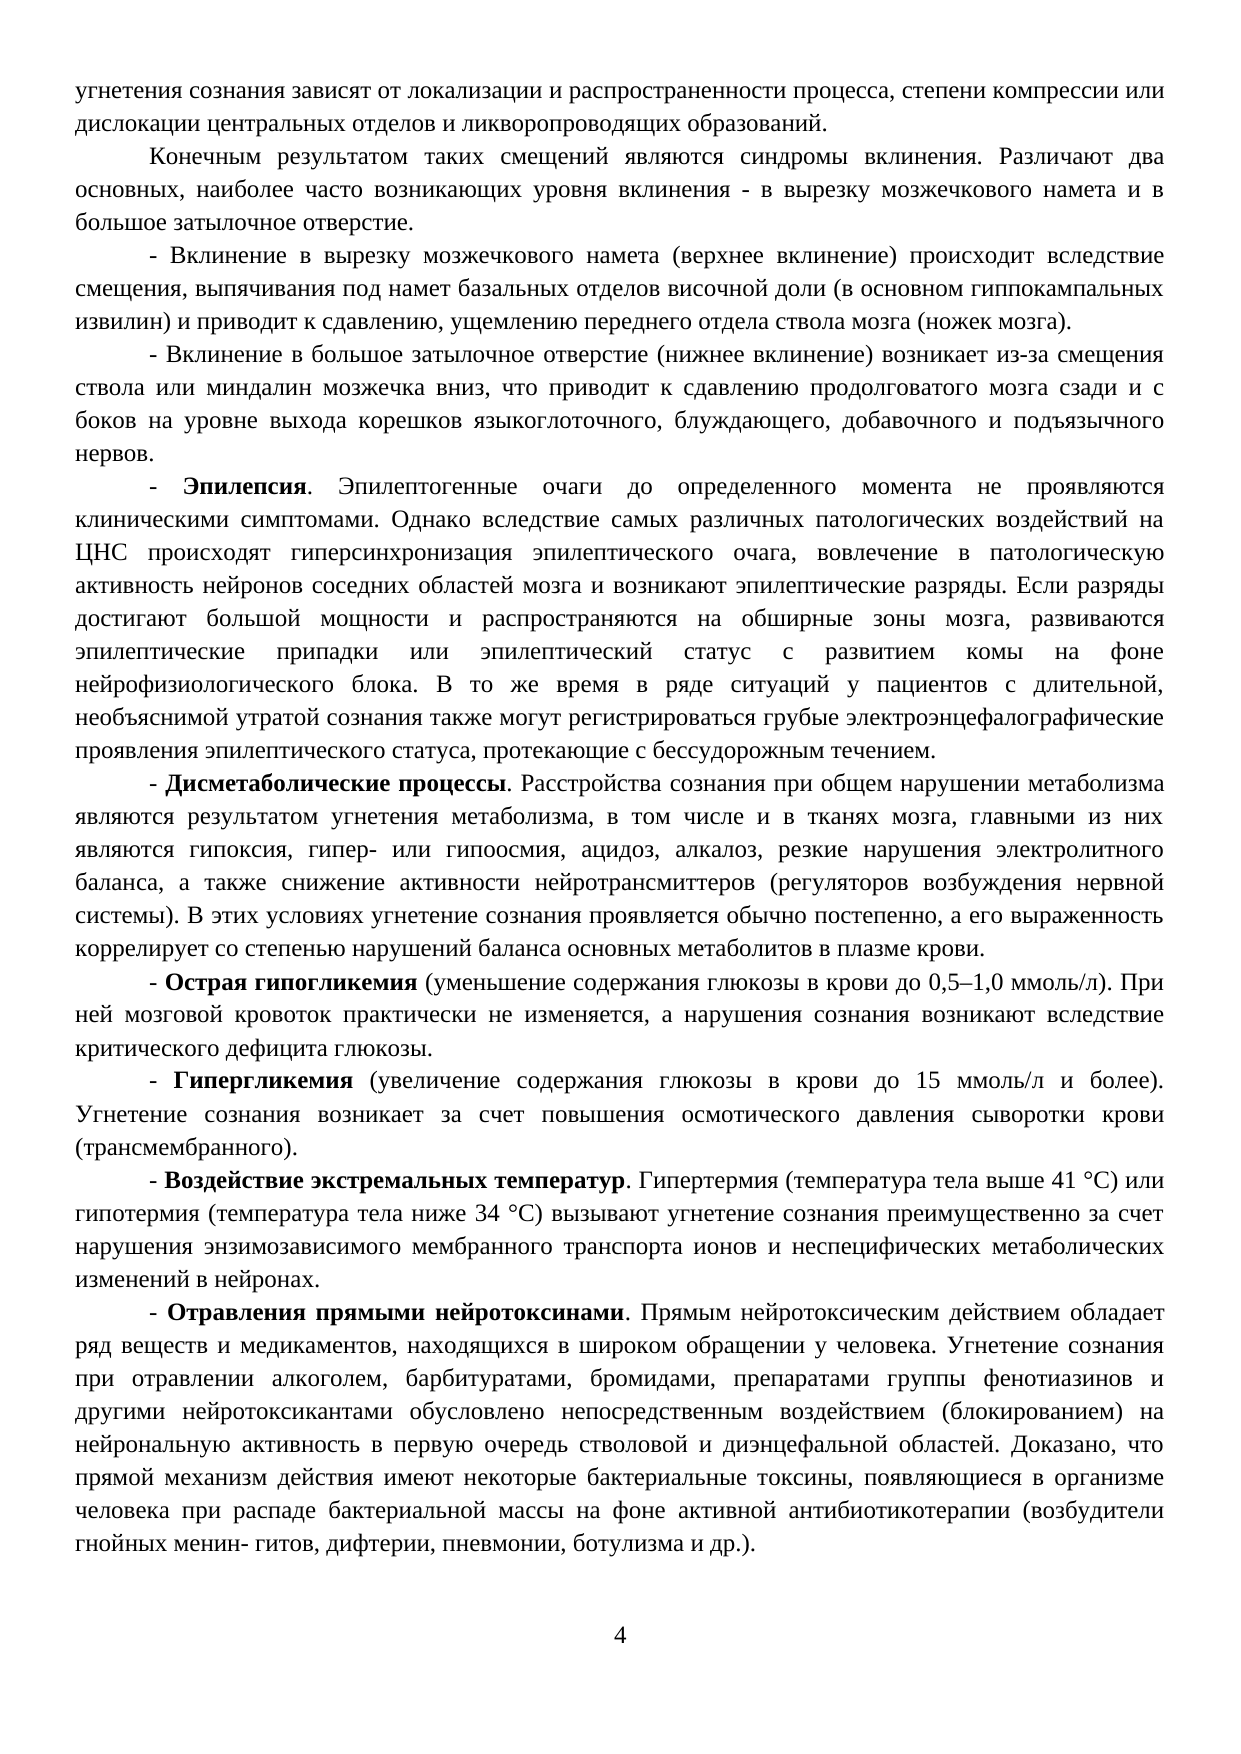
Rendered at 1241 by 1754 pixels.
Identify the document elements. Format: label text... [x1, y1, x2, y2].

text - Воздействие экстремальных температур. Гипертермия (температура тела выше 41 °С) или гипотермия (температура тела ниже 34 °С) вызывают угнетение сознания преимущественно за счет нарушения энзимозависимого мембранного транспорта ионов и неспецифических метаболических изменений в нейронах. [75, 1165, 1165, 1292]
text - Дисметаболические процессы. Расстройства сознания при общем нарушении метаболизма являются результатом угнетения метаболизма, в том числе и в тканях мозга, главными из них являются гипоксия, гипер- или гипоосмия, ацидоз, алкалоз, резкие нарушения электролитного баланса, а также снижение активности нейротрансмиттеров (регуляторов возбуждения нервной системы). В этих условиях угнетение сознания проявляется обычно постепенно, а его выраженность коррелирует со степенью нарушений баланса основных метаболитов в плазме крови. [75, 768, 1165, 962]
text - Острая гипогликемия (уменьшение содержания глюкозы в крови до 0,5–1,0 ммоль/л). При ней мозговой кровоток практически не изменяется, а нарушения сознания возникают вследствие критического дефицита глюкозы. [75, 967, 1165, 1061]
text - Вклинение в большое затылочное отверстие (нижнее вклинение) возникает из-за смещения ствола или миндалин мозжечка вниз, что приводит к сдавлению продолговатого мозга сзади и с боков на уровне выхода корешков языкоглоточного, блуждающего, добавочного и подъязычного нервов. [75, 339, 1165, 467]
text - Гипергликемия (увеличение содержания глюкозы в крови до 15 ммоль/л и более). Угнетение сознания возникает за счет повышения осмотического давления сыворотки крови (трансмембранного). [75, 1066, 1165, 1160]
text - Отравления прямыми нейротоксинами. Прямым нейротоксическим действием обладает ряд веществ и медикаментов, находящихся в широком обращении у человека. Угнетение сознания при отравлении алкоголем, барбитуратами, бромидами, препаратами группы фенотиазинов и другими нейротоксикантами обусловлено непосредственным воздействием (блокированием) на нейрональную активность в первую очередь стволовой и диэнцефальной областей. Доказано, что прямой механизм действия имеют некоторые бактериальные токсины, появляющиеся в организме человека при распаде бактериальной массы на фоне активной антибиотикотерапии (возбудители гнойных менин- гитов, дифтерии, пневмонии, ботулизма и др.). [75, 1297, 1165, 1557]
text - Эпилепсия. Эпилептогенные очаги до определенного момента не проявляются клиническими симптомами. Однако вследствие самых различных патологических воздействий на ЦНС происходят гиперсинхронизация эпилептического очага, вовлечение в патологическую активность нейронов соседних областей мозга и возникают эпилептические разряды. Если разряды достигают большой мощности и распространяются на обширные зоны мозга, развиваются эпилептические припадки или эпилептический статус с развитием комы на фоне нейрофизиологического блока. В то же время в ряде ситуаций у пациентов с длительной, необъяснимой утратой сознания также могут регистрироваться грубые электроэнцефалографические проявления эпилептического статуса, протекающие с бессудорожным течением. [75, 471, 1165, 764]
text Конечным результатом таких смещений являются синдромы вклинения. Различают два основных, наиболее часто возникающих уровня вклинения - в вырезку мозжечкового намета и в большое затылочное отверстие. [75, 141, 1165, 236]
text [75, 75, 1165, 137]
text - Вклинение в вырезку мозжечкового намета (верхнее вклинение) происходит вследствие смещения, выпячивания под намет базальных отделов височной доли (в основном гиппокампальных извилин) и приводит к сдавлению, ущемлению переднего отдела ствола мозга (ножек мозга). [75, 240, 1165, 335]
